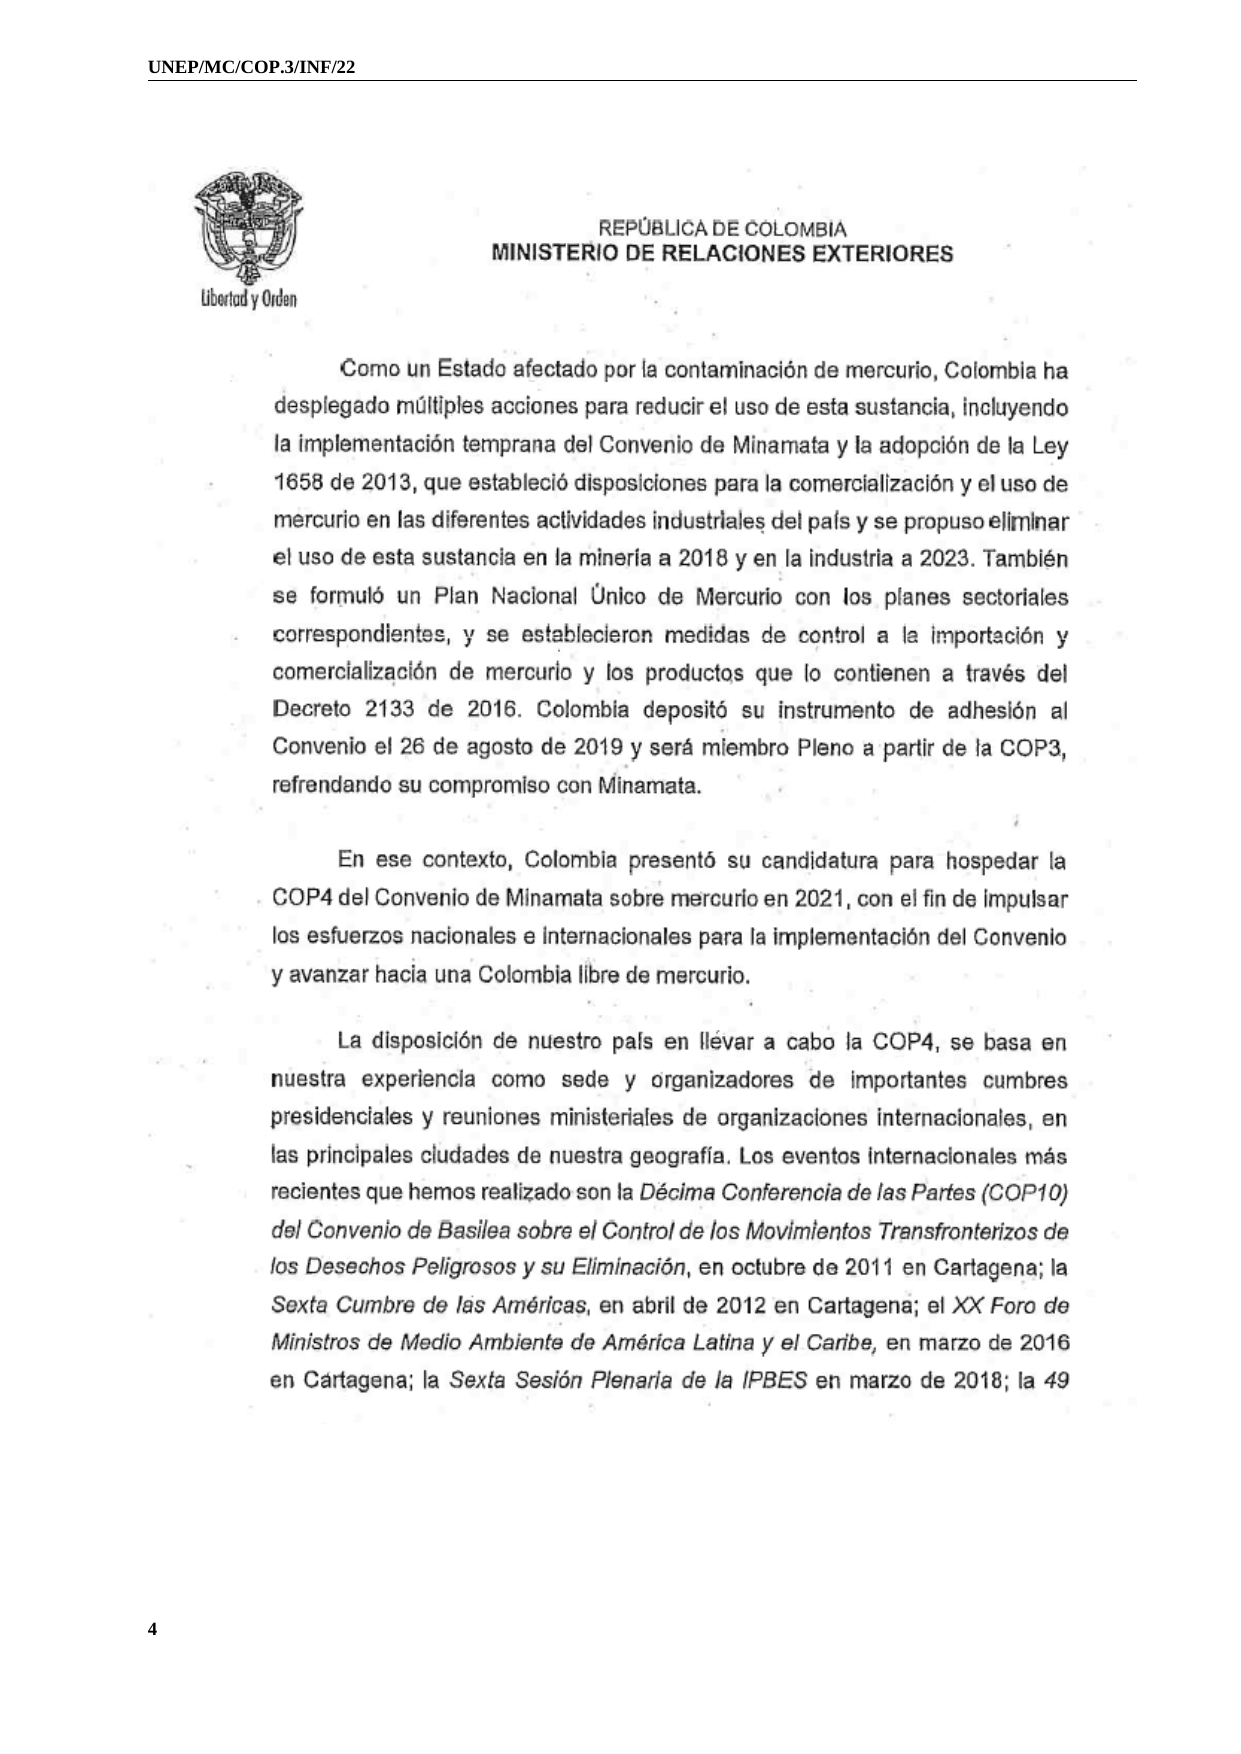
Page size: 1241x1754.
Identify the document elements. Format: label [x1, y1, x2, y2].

picture [147, 166, 1137, 1424]
